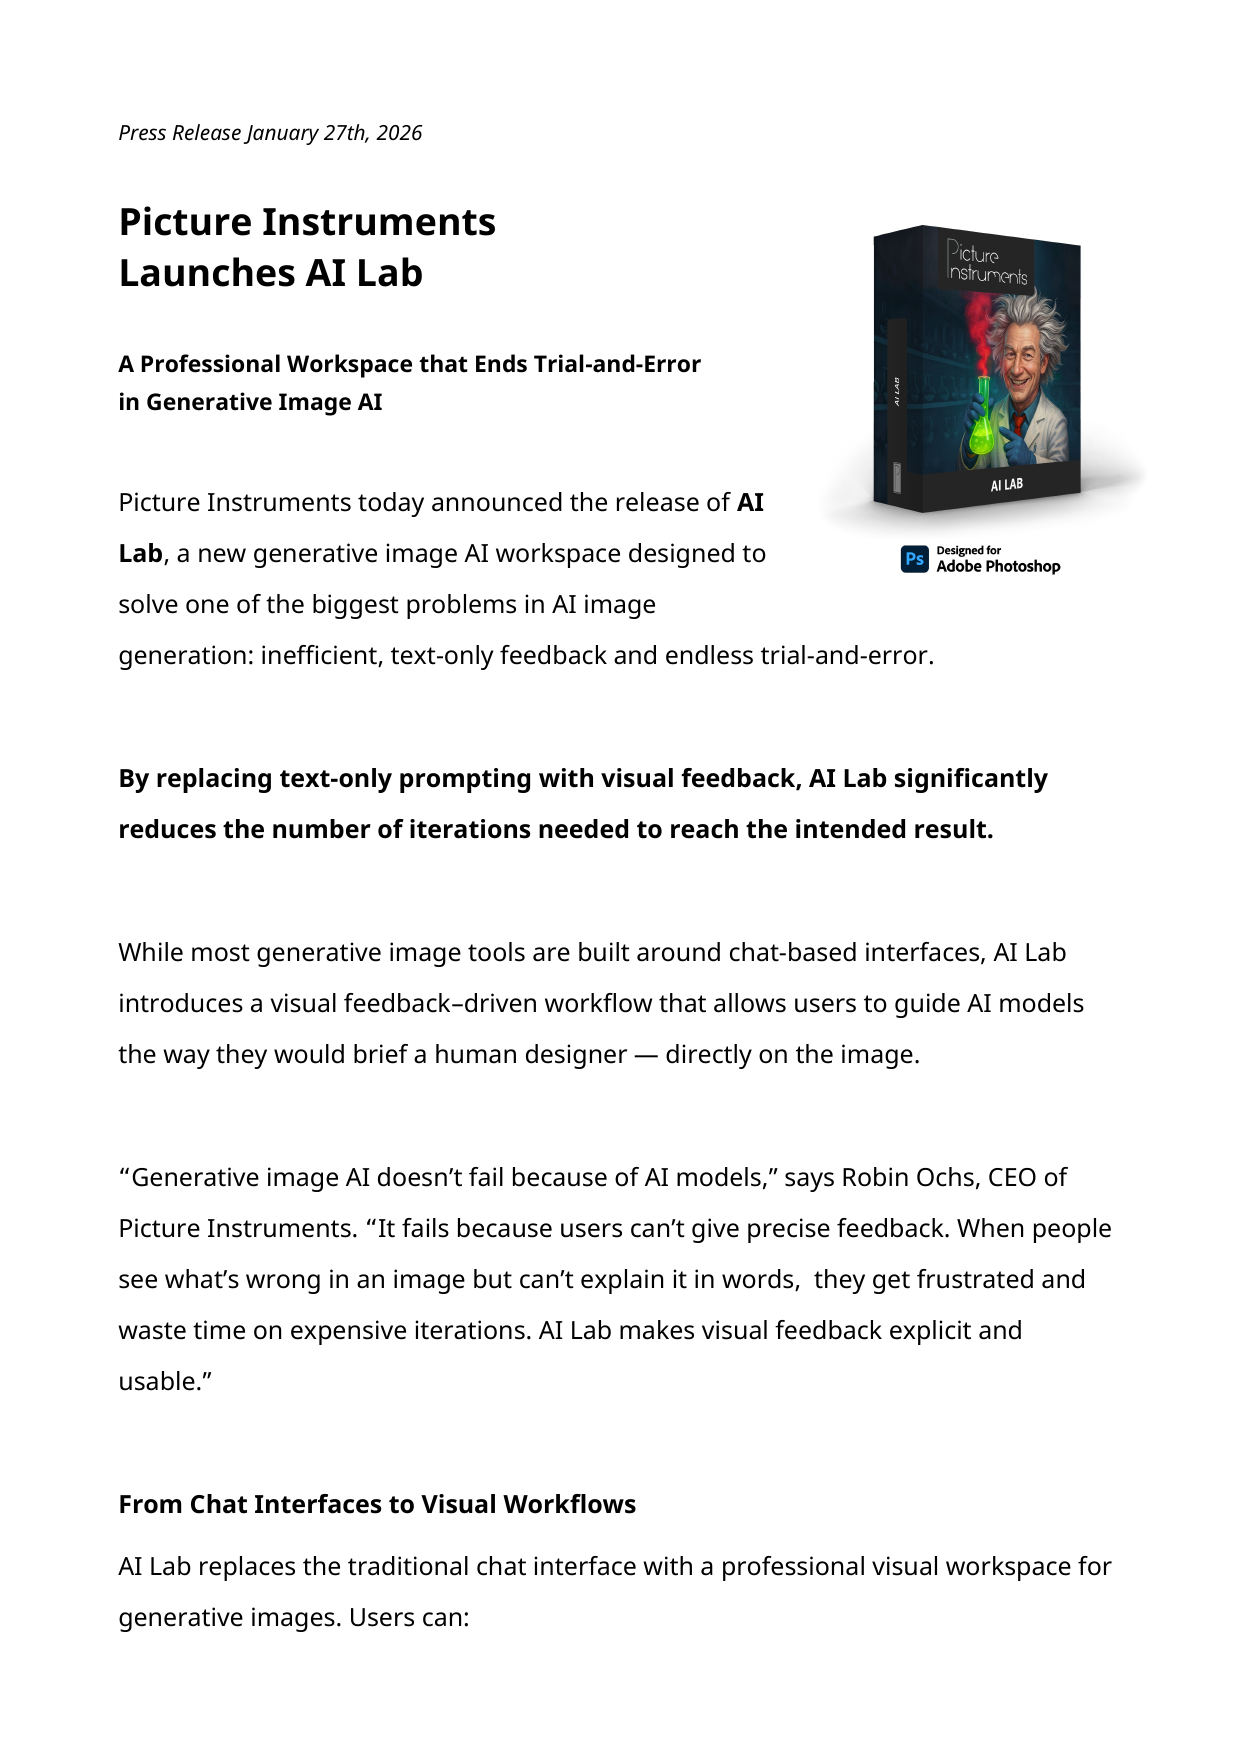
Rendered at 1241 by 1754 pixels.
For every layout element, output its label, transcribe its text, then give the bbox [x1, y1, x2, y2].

text AI Lab replaces the traditional chat interface with a professional visual workspace for generative images. Users can: [118, 1548, 1122, 1633]
text From Chat Interfaces to Visual Workflows [118, 1487, 1122, 1521]
text Picture Instruments [118, 195, 1122, 246]
text “Generative image AI doesn’t fail because of AI models,” says Robin Ochs, CEO of Picture Instruments. “It fails because users can’t give precise feedback. When people see what’s wrong in an image but can’t explain it in words, they get frustrated and waste time on expensive iterations. AI Lab makes visual feedback explicit and usable.” [118, 1160, 1122, 1398]
text By replacing text-only prompting with visual feedback, AI Lab significantly reduces the number of iterations needed to reach the intended result. [118, 761, 1122, 846]
text A Professional Workspace that Ends Trial-and-Error [118, 348, 807, 380]
text Press Release January 27th, 2026 [118, 118, 1122, 147]
text While most generative image tools are built around chat-based interfaces, AI Lab introduces a visual feedback–driven workflow that allows users to guide AI models the way they would brief a human designer — directly on the image. [118, 935, 1122, 1071]
picture [807, 196, 1154, 601]
text in Generative Image AI [118, 386, 807, 417]
text Picture Instruments today announced the release of AI Lab, a new generative image AI workspace designed to solve one of the biggest problems in AI image generation: inefficient, text-only feedback and endless trial-and-error. [118, 485, 1122, 672]
text Launches AI Lab [118, 246, 807, 297]
